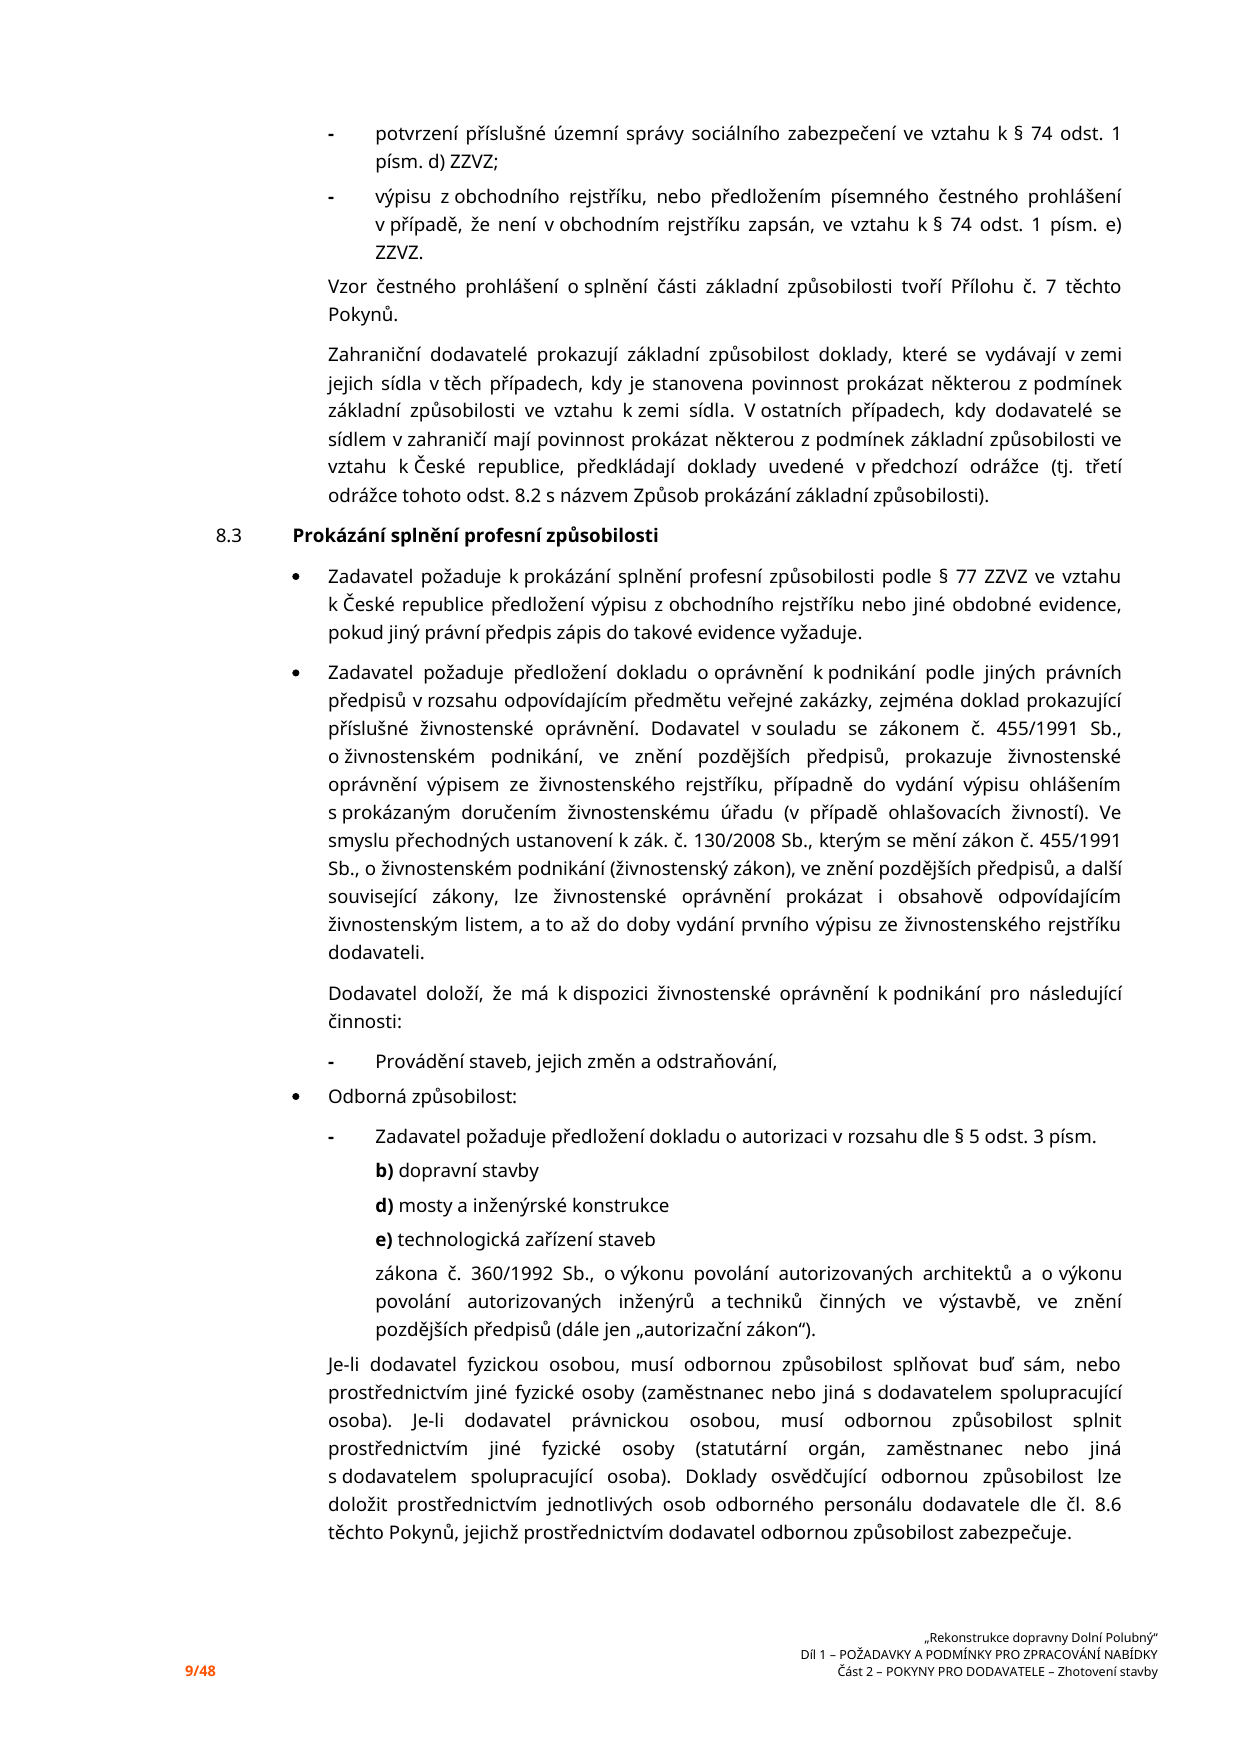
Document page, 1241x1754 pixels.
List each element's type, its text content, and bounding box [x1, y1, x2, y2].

text Zadavatel požaduje předložení dokladu o autorizaci v rozsahu dle § 5 odst. 3 písm. [328, 1123, 1122, 1149]
list zákona č. 360/1992 Sb., o výkonu povolání autorizovaných architektů a o výkonu povolání autorizovaných inženýrů a techniků činných ve výstavbě, ve znění pozdějších předpisů (dále jen „autorizační zákon“). [375, 1261, 1122, 1342]
text Zahraniční dodavatelé prokazují základní způsobilost doklady, které se vydávají v zemi jejich sídla v těch případech, kdy je stanovena povinnost prokázat některou z podmínek základní způsobilosti ve vztahu k zemi sídla. V ostatních případech, kdy dodavatelé se sídlem v zahraničí mají povinnost prokázat některou z podmínek základní způsobilosti ve vztahu k České republice, předkládají doklady uvedené v předchozí odrážce (tj. třetí odrážce tohoto odst. 8.2 s názvem Způsob prokázání základní způsobilosti). [328, 342, 1122, 507]
text Dodavatel doloží, že má k dispozici živnostenské oprávnění k podnikání pro následující činnosti: [328, 980, 1122, 1034]
list e) technologická zařízení staveb [375, 1226, 1122, 1252]
list d) mosty a inženýrské konstrukce [375, 1192, 1122, 1218]
text Zadavatel požaduje předložení dokladu o oprávnění k podnikání podle jiných právních předpisů v rozsahu odpovídajícím předmětu veřejné zakázky, zejména doklad prokazující příslušné živnostenské oprávnění. Dodavatel v souladu se zákonem č. 455/1991 Sb., o živnostenském podnikání, ve znění pozdějších předpisů, prokazuje živnostenské oprávnění výpisem ze živnostenského rejstříku, případně do vydání výpisu ohlášením s prokázaným doručením živnostenskému úřadu (v případě ohlašovacích živností). Ve smyslu přechodných ustanovení k zák. č. 130/2008 Sb., kterým se mění zákon č. 455/1991 Sb., o živnostenském podnikání (živnostenský zákon), ve znění pozdějších předpisů, a další související zákony, lze živnostenské oprávnění prokázat i obsahově odpovídajícím živnostenským listem, a to až do doby vydání prvního výpisu ze živnostenského rejstříku dodavateli. [292, 659, 1122, 965]
text Zadavatel požaduje k prokázání splnění profesní způsobilosti podle § 77 ZZVZ ve vztahu k České republice předložení výpisu z obchodního rejstříku nebo jiné obdobné evidence, pokud jiný právní předpis zápis do takové evidence vyžaduje. [292, 563, 1122, 644]
text Provádění staveb, jejich změn a odstraňování, [328, 1049, 1122, 1074]
text Prokázání splnění profesní způsobilosti [216, 522, 1122, 548]
text výpisu z obchodního rejstříku, nebo předložením písemného čestného prohlášení v případě, že není v obchodním rejstříku zapsán, ve vztahu k § 74 odst. 1 písm. e) ZZVZ. [328, 183, 1122, 264]
text Je-li dodavatel fyzickou osobou, musí odbornou způsobilost splňovat buď sám, nebo prostřednictvím jiné fyzické osoby (zaměstnanec nebo jiná s dodavatelem spolupracující osoba). Je-li dodavatel právnickou osobou, musí odbornou způsobilost splnit prostřednictvím jiné fyzické osoby (statutární orgán, zaměstnanec nebo jiná s dodavatelem spolupracující osoba). Doklady osvědčující odbornou způsobilost lze doložit prostřednictvím jednotlivých osob odborného personálu dodavatele dle čl. 8.6 těchto Pokynů, jejichž prostřednictvím dodavatel odbornou způsobilost zabezpečuje. [328, 1351, 1122, 1544]
list b) dopravní stavby [375, 1158, 1122, 1183]
text potvrzení příslušné územní správy sociálního zabezpečení ve vztahu k § 74 odst. 1 písm. d) ZZVZ; [328, 121, 1122, 174]
text Odborná způsobilost: [292, 1083, 1122, 1108]
text Vzor čestného prohlášení o splnění části základní způsobilosti tvoří Přílohu č. 7 těchto Pokynů. [328, 273, 1122, 327]
